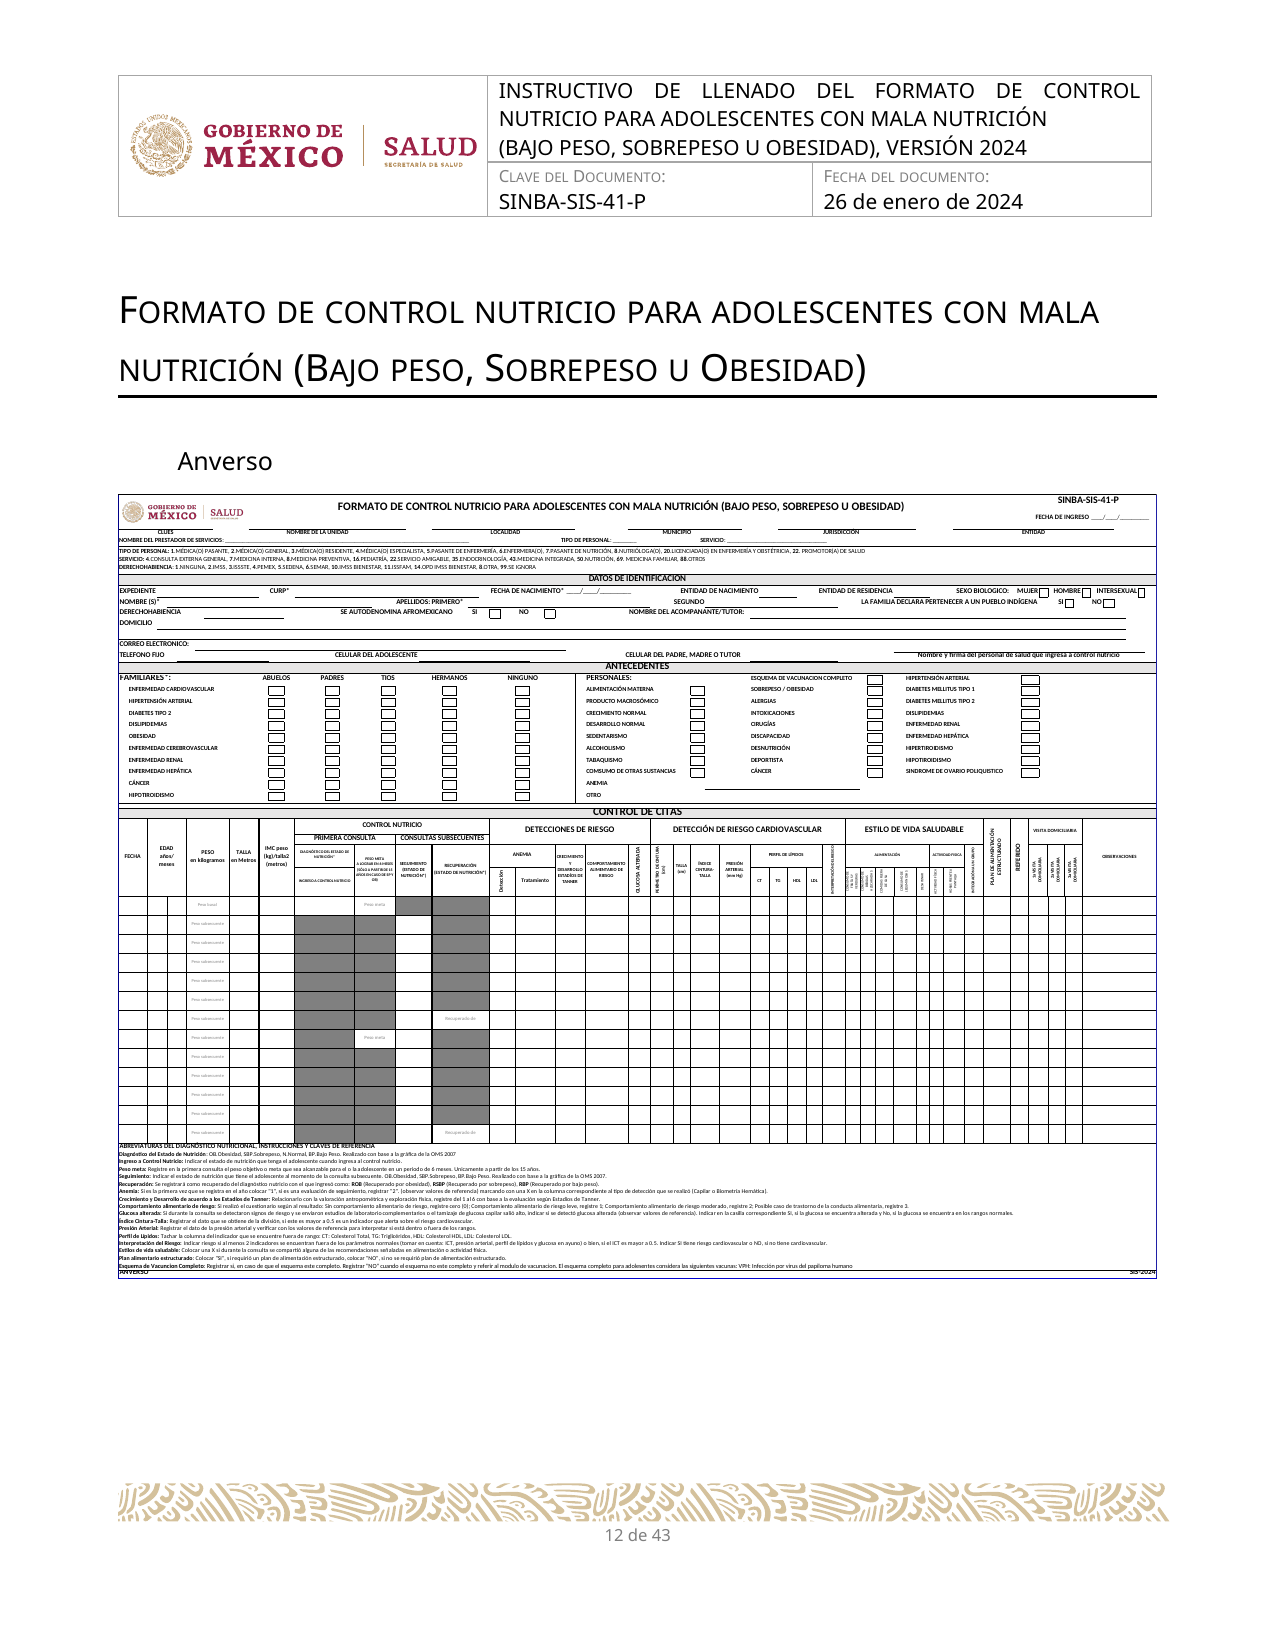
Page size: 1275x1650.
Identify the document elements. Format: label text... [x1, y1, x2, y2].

subtitle Formato de control nutricio para adolescentes con mala nutrición (Bajo peso, Sobrepeso u Obesidad) [118, 283, 1157, 395]
subtitle Anverso [177, 443, 1157, 477]
